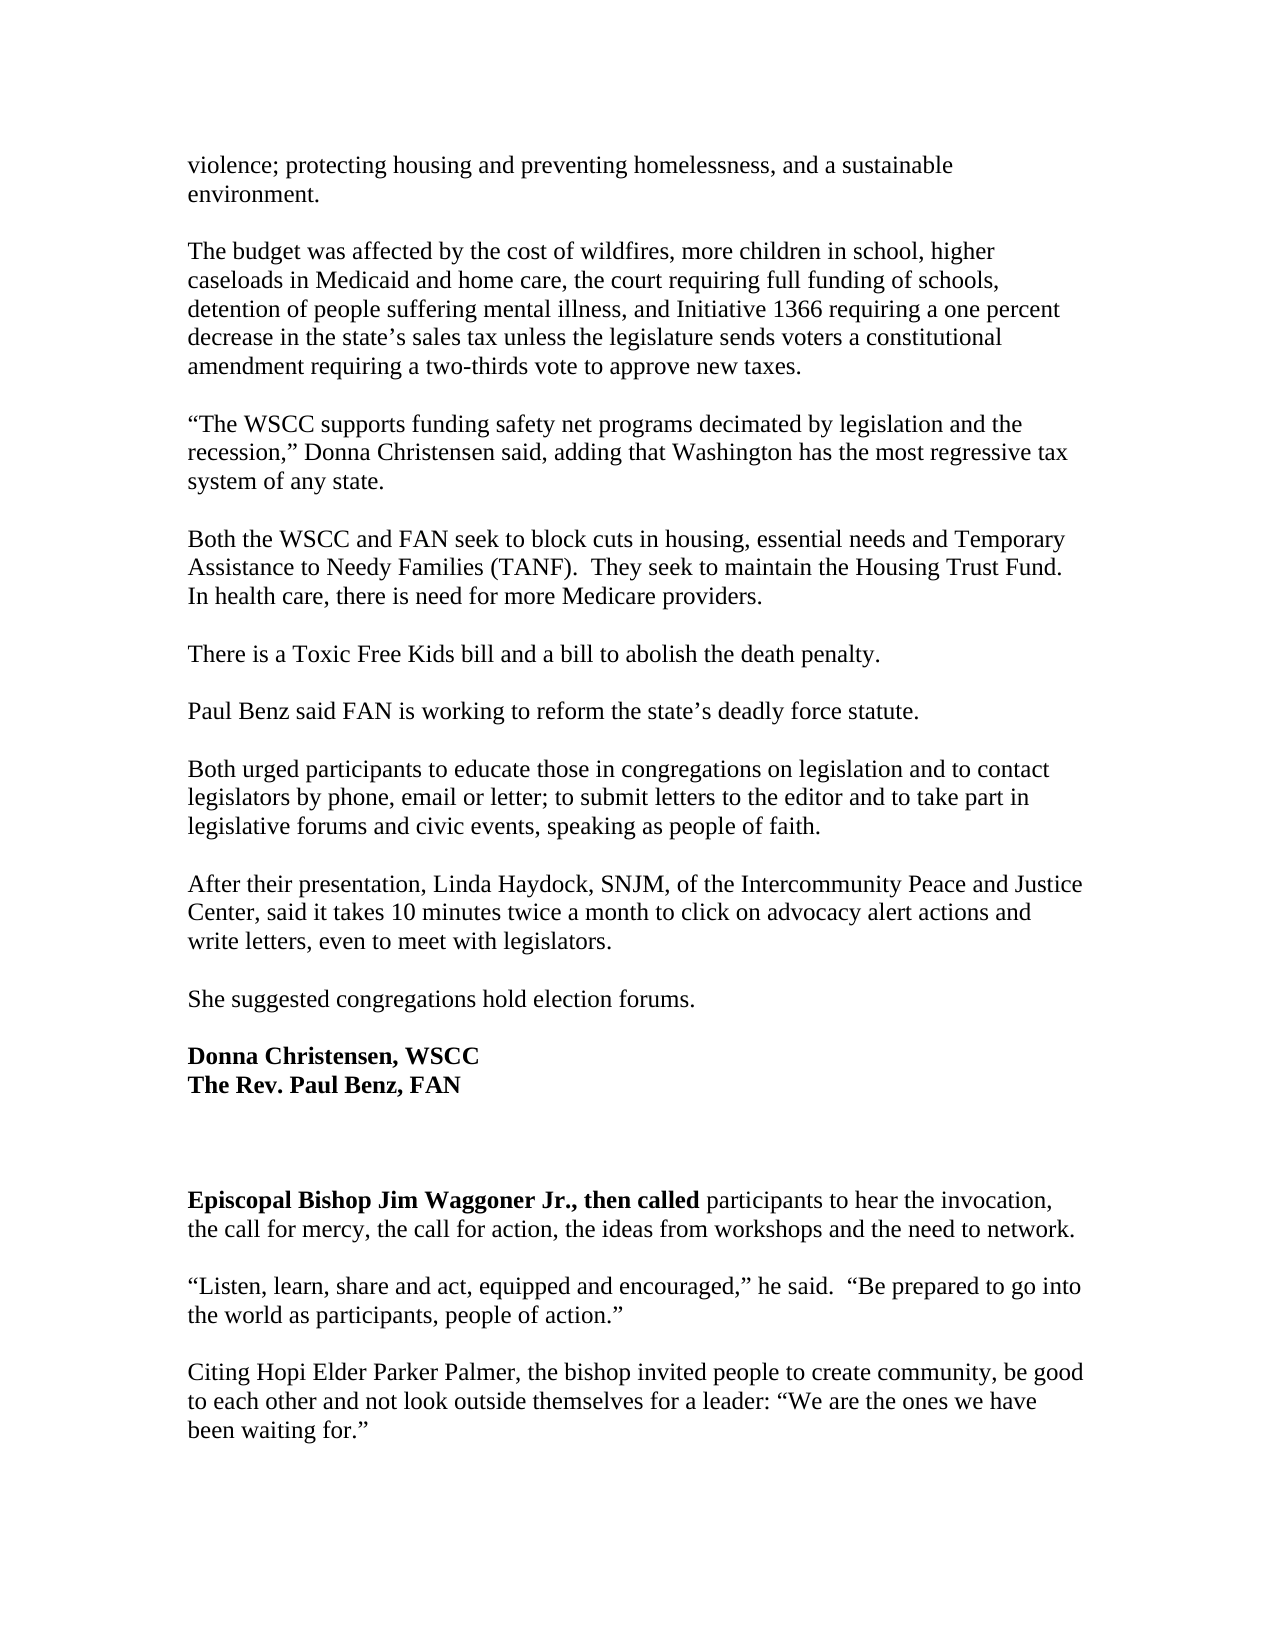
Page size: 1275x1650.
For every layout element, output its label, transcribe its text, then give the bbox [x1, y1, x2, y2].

text Paul Benz said FAN is working to reform the state’s deadly force statute. [187, 696, 1087, 725]
text Donna Christensen, WSCC [187, 1041, 1087, 1070]
text Both the WSCC and FAN seek to block cuts in housing, essential needs and Temporary Assistance to Needy Families (TANF). They seek to maintain the Housing Trust Fund. In health care, there is need for more Medicare providers. [187, 524, 1087, 610]
text She suggested congregations hold election forums. [187, 984, 1087, 1012]
text Both urged participants to educate those in congregations on legislation and to contact legislators by phone, email or letter; to submit letters to the editor and to take part in legislative forums and civic events, speaking as people of faith. [187, 754, 1087, 840]
text After their presentation, Linda Haydock, SNJM, of the Intercommunity Peace and Justice Center, said it takes 10 minutes twice a month to click on advocacy alert actions and write letters, even to meet with legislators. [187, 869, 1087, 955]
text There is a Toxic Free Kids bill and a bill to abolish the death penalty. [187, 639, 1087, 667]
text Citing Hopi Elder Parker Palmer, the bishop invited people to create community, be good to each other and not look outside themselves for a leader: “We are the ones we have been waiting for.” [187, 1357, 1087, 1444]
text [187, 150, 1087, 207]
text The budget was affected by the cost of wildfires, more children in school, higher caseloads in Medicaid and home care, the court requiring full funding of schools, detention of people suffering mental illness, and Initiative 1366 requiring a one percent decrease in the state’s sales tax unless the legislature sends voters a constitutional amendment requiring a two-thirds vote to approve new taxes. [187, 236, 1087, 380]
text “The WSCC supports funding safety net programs decimated by legislation and the recession,” Donna Christensen said, adding that Washington has the most regressive tax system of any state. [187, 409, 1087, 495]
text Episcopal Bishop Jim Waggoner Jr., then called participants to hear the invocation, the call for mercy, the call for action, the ideas from workshops and the need to network. [187, 1185, 1087, 1242]
text “Listen, learn, share and act, equipped and encouraged,” he said. “Be prepared to go into the world as participants, people of action.” [187, 1271, 1087, 1329]
text The Rev. Paul Benz, FAN [187, 1070, 1087, 1099]
